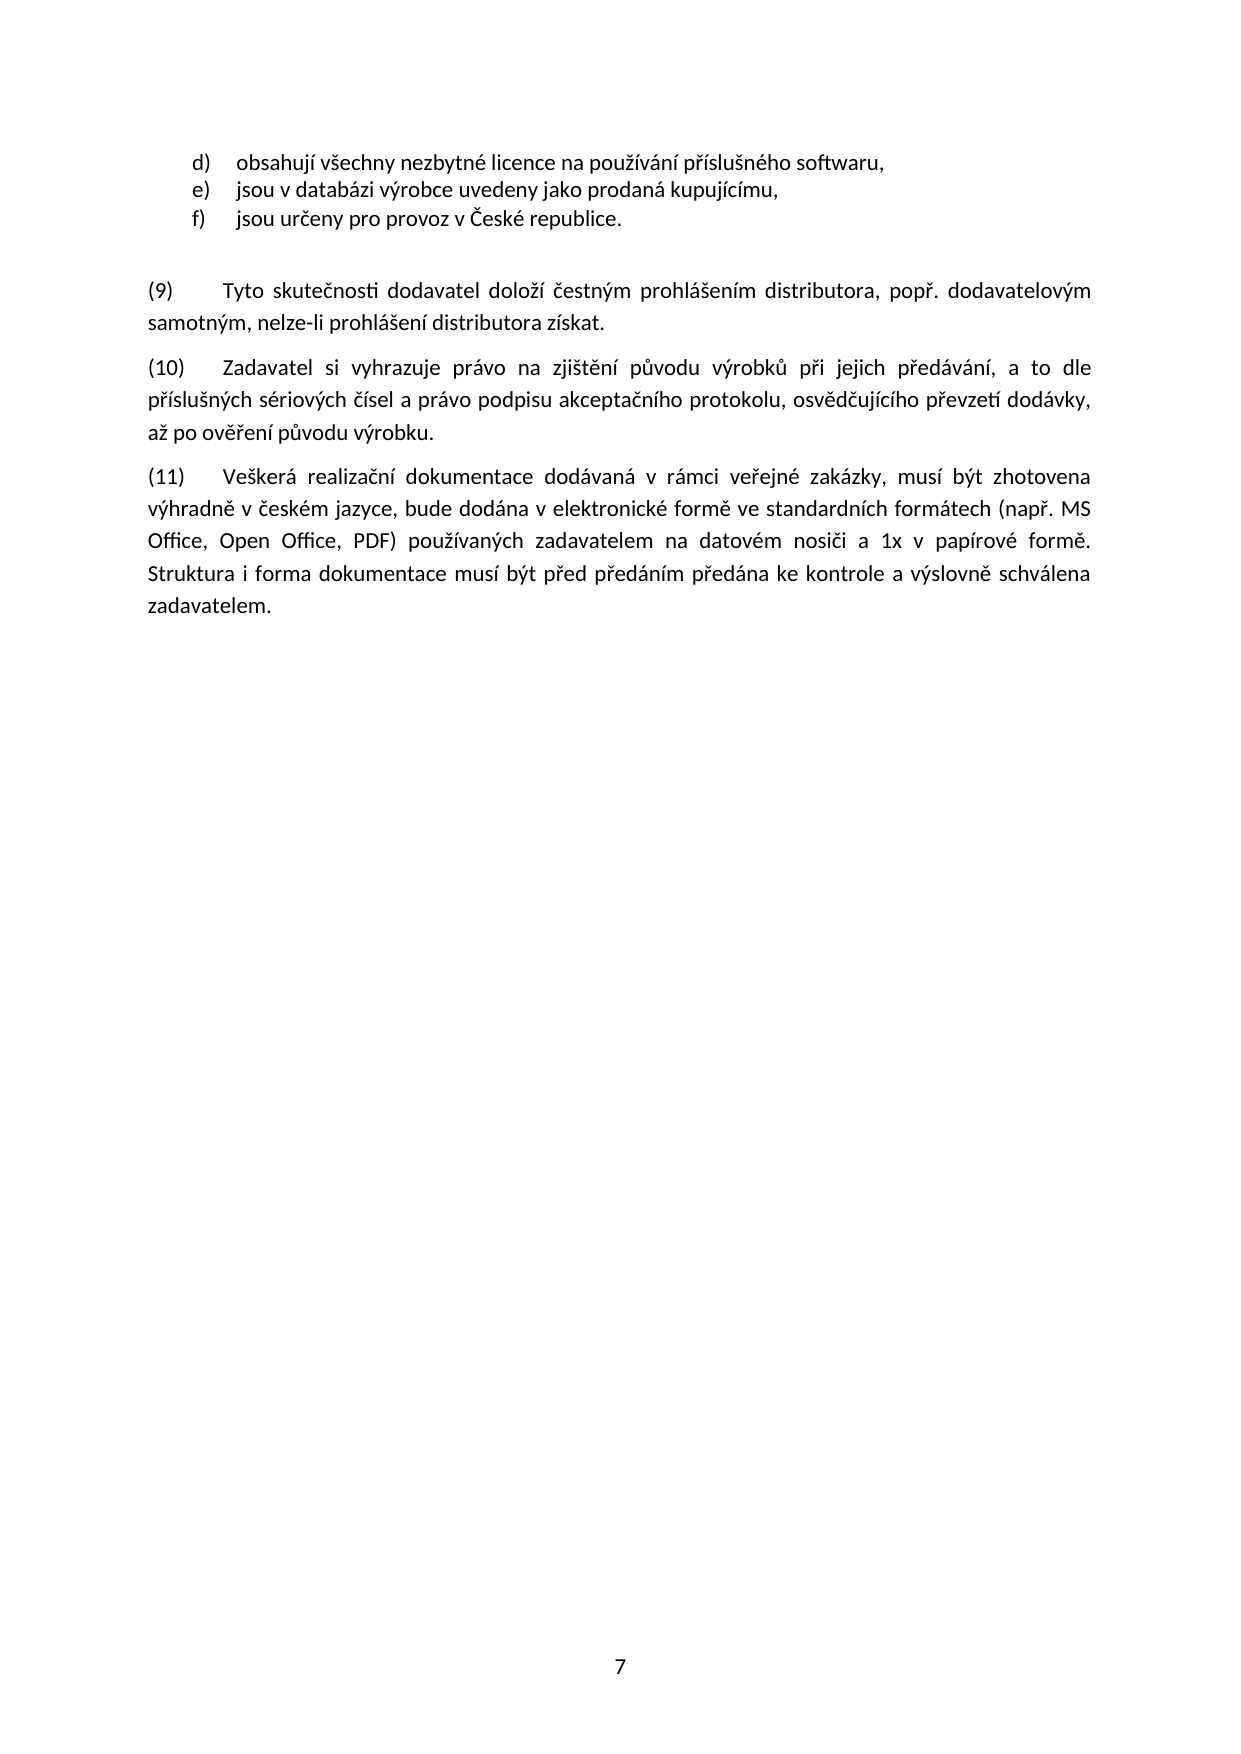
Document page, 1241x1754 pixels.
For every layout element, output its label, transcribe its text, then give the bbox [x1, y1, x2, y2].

list Veškerá realizační dokumentace dodávaná v rámci veřejné zakázky, musí být zhotovena výhradně v českém jazyce, bude dodána v elektronické formě ve standardních formátech (např. MS Office, Open Office, PDF) používaných zadavatelem na datovém nosiči a 1x v papírové formě. Struktura i forma dokumentace musí být před předáním předána ke kontrole a výslovně schválena zadavatelem. [148, 462, 1093, 619]
list obsahují všechny nezbytné licence na používání příslušného softwaru, [192, 148, 1093, 176]
list Tyto skutečnosti dodavatel doloží čestným prohlášením distributora, popř. dodavatelovým samotným, nelze-li prohlášení distributora získat. [148, 276, 1093, 337]
list jsou určeny pro provoz v České republice. [192, 204, 1093, 232]
list Zadavatel si vyhrazuje právo na zjištění původu výrobků při jejich předávání, a to dle příslušných sériových čísel a právo podpisu akceptačního protokolu, osvědčujícího převzetí dodávky, až po ověření původu výrobku. [148, 353, 1093, 446]
list jsou v databázi výrobce uvedeny jako prodaná kupujícímu, [192, 176, 1093, 204]
